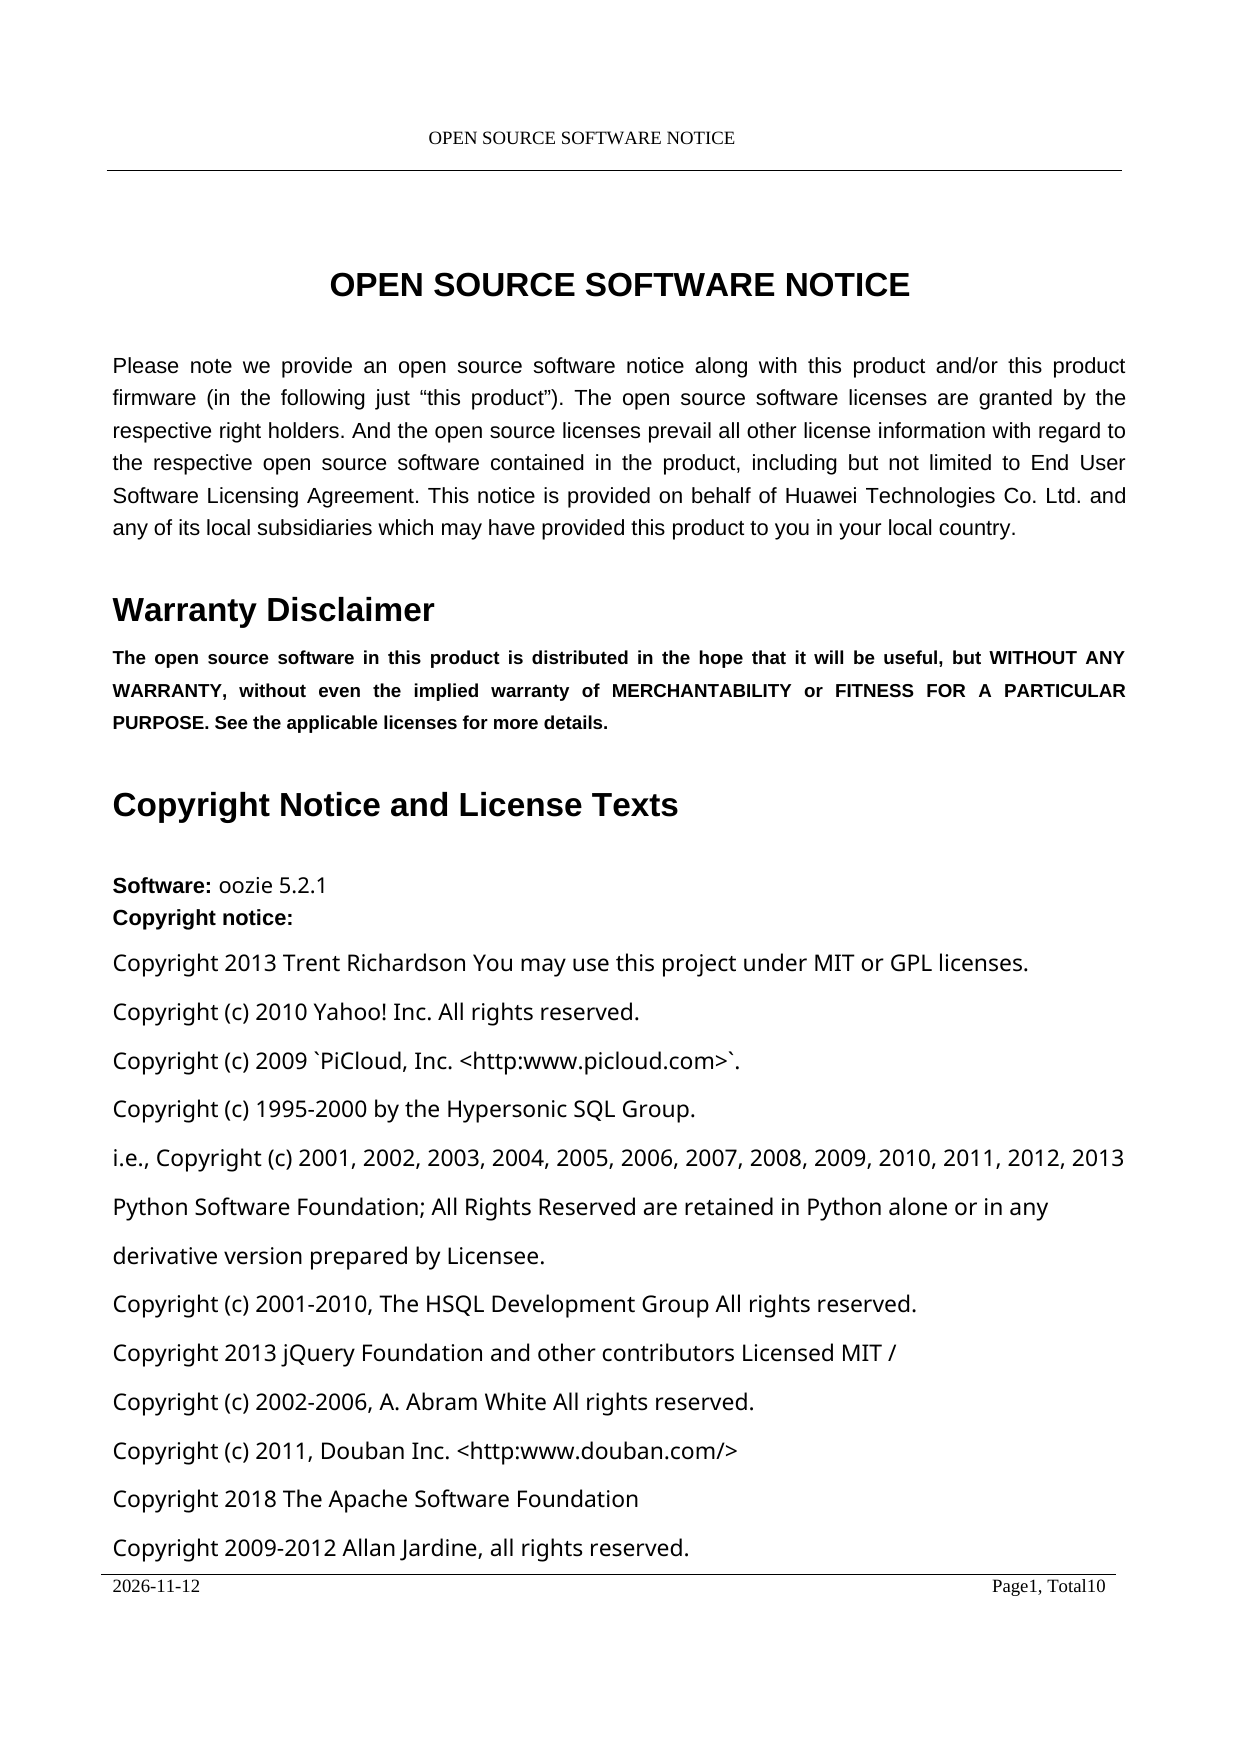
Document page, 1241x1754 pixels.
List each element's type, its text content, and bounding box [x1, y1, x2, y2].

text Copyright notice: [112, 901, 1128, 934]
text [112, 947, 1128, 1564]
text Copyright Notice and License Texts [112, 771, 1128, 836]
text Software: oozie 5.2.1 [112, 869, 1128, 901]
text The open source software in this product is distributed in the hope that it will be useful, but WITHOUT ANY WARRANTY, without even the implied warranty of MERCHANTABILITY or FITNESS FOR A PARTICULAR PURPOSE. See the applicable licenses for more details. [112, 641, 1128, 739]
text Please note we provide an open source software notice along with this product and/or this product firmware (in the following just “this product”). The open source software licenses are granted by the respective right holders. And the open source licenses prevail all other license information with regard to the respective open source software contained in the product, including but not limited to End User Software Licensing Agreement. This notice is provided on behalf of Huawei Technologies Co. Ltd. and any of its local subsidiaries which may have provided this product to you in your local country. [112, 349, 1128, 544]
text Warranty Disclaimer [112, 576, 1128, 641]
text OPEN SOURCE SOFTWARE NOTICE [112, 251, 1128, 316]
